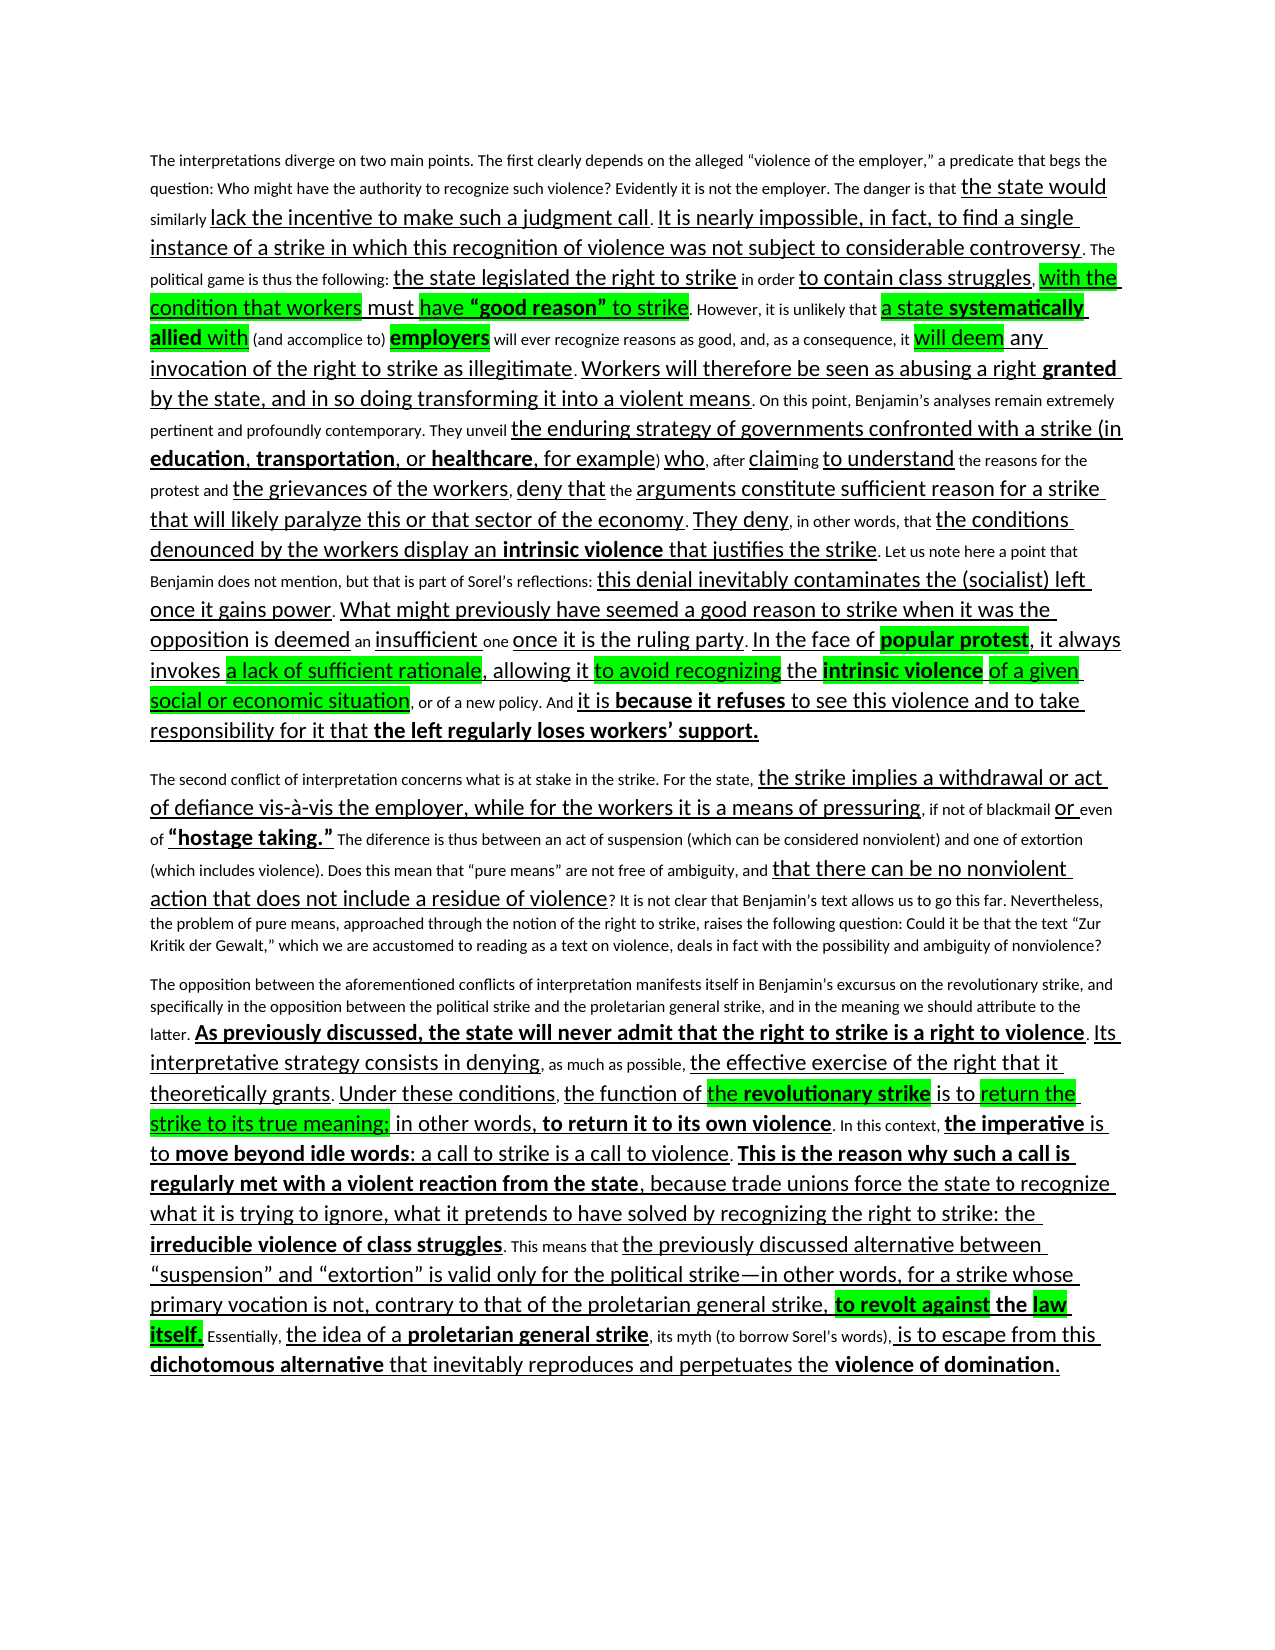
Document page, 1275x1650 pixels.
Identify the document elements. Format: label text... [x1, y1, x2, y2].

text The opposition between the aforementioned conflicts of interpretation manifests itself in Benjamin’s excursus on the revolutionary strike, and specifically in the opposition between the political strike and the proletarian general strike, and in the meaning we should attribute to the latter. As previously discussed, the state will never admit that the right to strike is a right to violence. Its interpretative strategy consists in denying, as much as possible, the effective exercise of the right that it theoretically grants. Under these conditions, the function of the revolutionary strike is to return the strike to its true meaning; in other words, to return it to its own violence. In this context, the imperative is to move beyond idle words: a call to strike is a call to violence. This is the reason why such a call is regularly met with a violent reaction from the state, because trade unions force the state to recognize what it is trying to ignore, what it pretends to have solved by recognizing the right to strike: the irreducible violence of class struggles. This means that the previously discussed alternative between “suspension” and “extortion” is valid only for the political strike—in other words, for a strike whose primary vocation is not, contrary to that of the proletarian general strike, to revolt against the law itself. Essentially, the idea of a proletarian general strike, its myth (to borrow Sorel’s words), is to escape from this dichotomous alternative that inevitably reproduces and perpetuates the violence of domination. [150, 974, 1125, 1379]
text The second conflict of interpretation concerns what is at stake in the strike. For the state, the strike implies a withdrawal or act of defiance vis-à-vis the employer, while for the workers it is a means of pressuring, if not of blackmail or even of “hostage taking.” The diference is thus between an act of suspension (which can be considered nonviolent) and one of extortion (which includes violence). Does this mean that “pure means” are not free of ambiguity, and that there can be no nonviolent action that does not include a residue of violence? It is not clear that Benjamin’s text allows us to go this far. Nevertheless, the problem of pure means, approached through the notion of the right to strike, raises the following question: Could it be that the text “Zur Kritik der Gewalt,” which we are accustomed to reading as a text on violence, deals in fact with the possibility and ambiguity of nonviolence? [150, 763, 1125, 956]
text The interpretations diverge on two main points. The first clearly depends on the alleged “violence of the employer,” a predicate that begs the question: Who might have the authority to recognize such violence? Evidently it is not the employer. The danger is that the state would similarly lack the incentive to make such a judgment call. It is nearly impossible, in fact, to find a single instance of a strike in which this recognition of violence was not subject to considerable controversy. The political game is thus the following: the state legislated the right to strike in order to contain class struggles, with the condition that workers must have “good reason” to strike. However, it is unlikely that a state systematically allied with (and accomplice to) employers will ever recognize reasons as good, and, as a consequence, it will deem any invocation of the right to strike as illegitimate. Workers will therefore be seen as abusing a right granted by the state, and in so doing transforming it into a violent means. On this point, Benjamin’s analyses remain extremely pertinent and profoundly contemporary. They unveil the enduring strategy of governments confronted with a strike (in education, transportation, or healthcare, for example) who, after claiming to understand the reasons for the protest and the grievances of the workers, deny that the arguments constitute sufficient reason for a strike that will likely paralyze this or that sector of the economy. They deny, in other words, that the conditions denounced by the workers display an intrinsic violence that justifies the strike. Let us note here a point that Benjamin does not mention, but that is part of Sorel’s reflections: this denial inevitably contaminates the (socialist) left once it gains power. What might previously have seemed a good reason to strike when it was the opposition is deemed an insufficient one once it is the ruling party. In the face of popular protest, it always invokes a lack of sufficient rationale, allowing it to avoid recognizing the intrinsic violence of a given social or economic situation, or of a new policy. And it is because it refuses to see this violence and to take responsibility for it that the left regularly loses workers’ support. [150, 150, 1125, 744]
